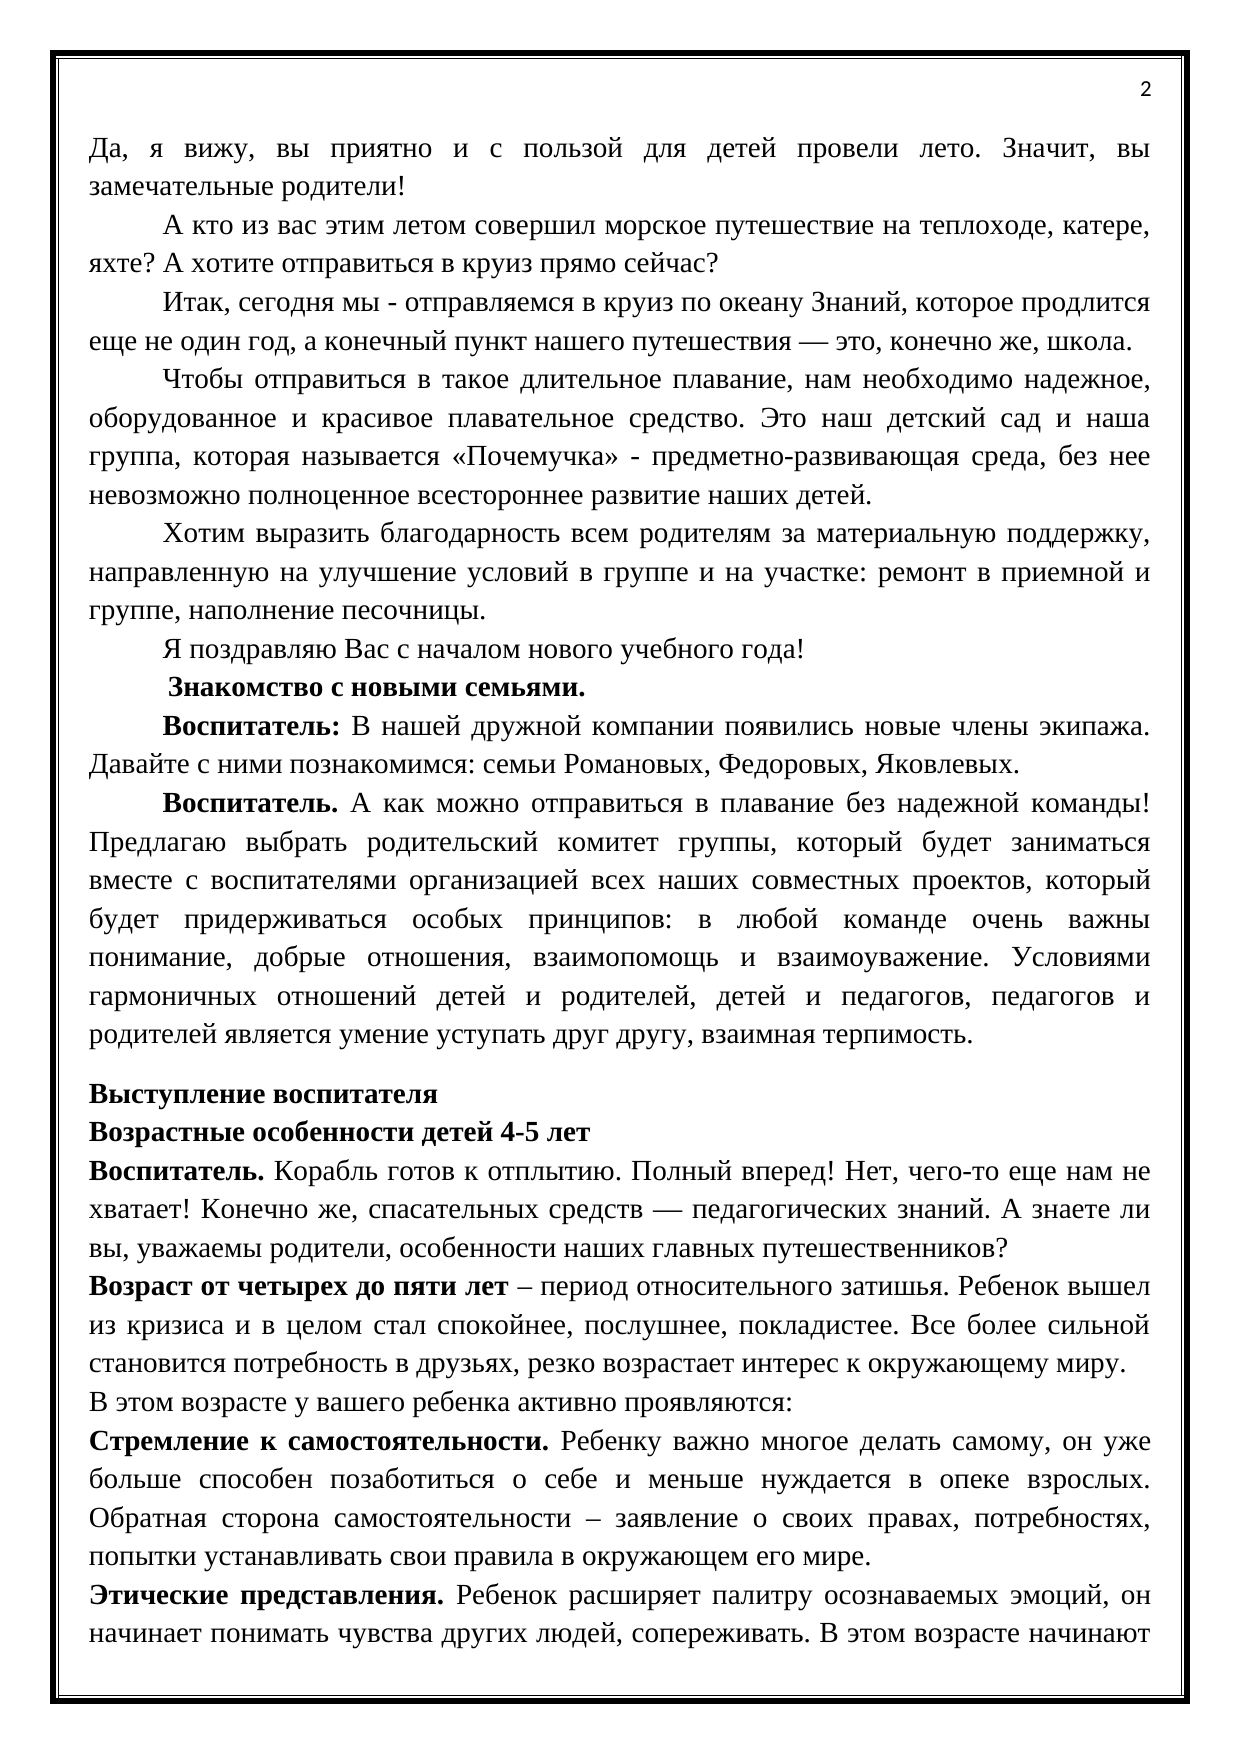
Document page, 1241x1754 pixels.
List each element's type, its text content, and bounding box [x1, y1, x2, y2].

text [89, 1577, 1152, 1649]
text Знакомство с новыми семьями. [89, 669, 1152, 703]
text Хотим выразить благодарность всем родителям за материальную поддержку, направленную на улучшение условий в группе и на участке: ремонт в приемной и группе, наполнение песочницы. [89, 515, 1152, 626]
text Возраст от четырех до пяти лет – период относительного затишья. Ребенок вышел из кризиса и в целом стал спокойнее, послушнее, покладистее. Все более сильной становится потребность в друзьях, резко возрастает интерес к окружающему миру. [89, 1268, 1152, 1379]
text В этом возрасте у вашего ребенка активно проявляются: [89, 1384, 1152, 1418]
text Выступление воспитателя [89, 1076, 1152, 1109]
text Я поздравляю Вас с началом нового учебного года! [89, 631, 1152, 664]
text Возрастные особенности детей 4-5 лет [89, 1114, 1152, 1148]
text Воспитатель. А как можно отправиться в плавание без надежной команды! Предлагаю выбрать родительский комитет группы, который будет заниматься вместе с воспитателями организацией всех наших совместных проектов, который будет придерживаться особых принципов: в любой команде очень важны понимание, добрые отношения, взаимопомощь и взаимоуважение. Условиями гармоничных отношений детей и родителей, детей и педагогов, педагогов и родителей является умение уступать друг другу, взаимная терпимость. [89, 785, 1152, 1050]
text Итак, сегодня мы - отправляемся в круиз по океану Знаний, которое продлится еще не один год, а конечный пункт нашего путешествия — это, конечно же, школа. [89, 284, 1152, 356]
text Стремление к самостоятельности. Ребенку важно многое делать самому, он уже больше способен позаботиться о себе и меньше нуждается в опеке взрослых. Обратная сторона самостоятельности – заявление о своих правах, потребностях, попытки устанавливать свои правила в окружающем его мире. [89, 1423, 1152, 1572]
text Воспитатель: В нашей дружной компании появились новые члены экипажа. Давайте с ними познакомимся: семьи Романовых, Федоровых, Яковлевых. [89, 708, 1152, 780]
text А кто из вас этим летом совершил морское путешествие на теплоходе, катере, яхте? А хотите отправиться в круиз прямо сейчас? [89, 207, 1152, 279]
text Чтобы отправиться в такое длительное плавание, нам необходимо надежное, оборудованное и красивое плавательное средство. Это наш детский сад и наша группа, которая называется «Почемучка» - предметно-развивающая среда, без нее невозможно полноценное всестороннее развитие наших детей. [89, 361, 1152, 510]
text Воспитатель. Корабль готов к отплытию. Полный вперед! Нет, чего-то еще нам не хватает! Конечно же, спасательных средств — педагогических знаний. А знаете ли вы, уважаемы родители, особенности наших главных путешественников? [89, 1153, 1152, 1263]
text Да, я вижу, вы приятно и с пользой для детей провели лето. Значит, вы замечательные родители! [89, 130, 1152, 202]
